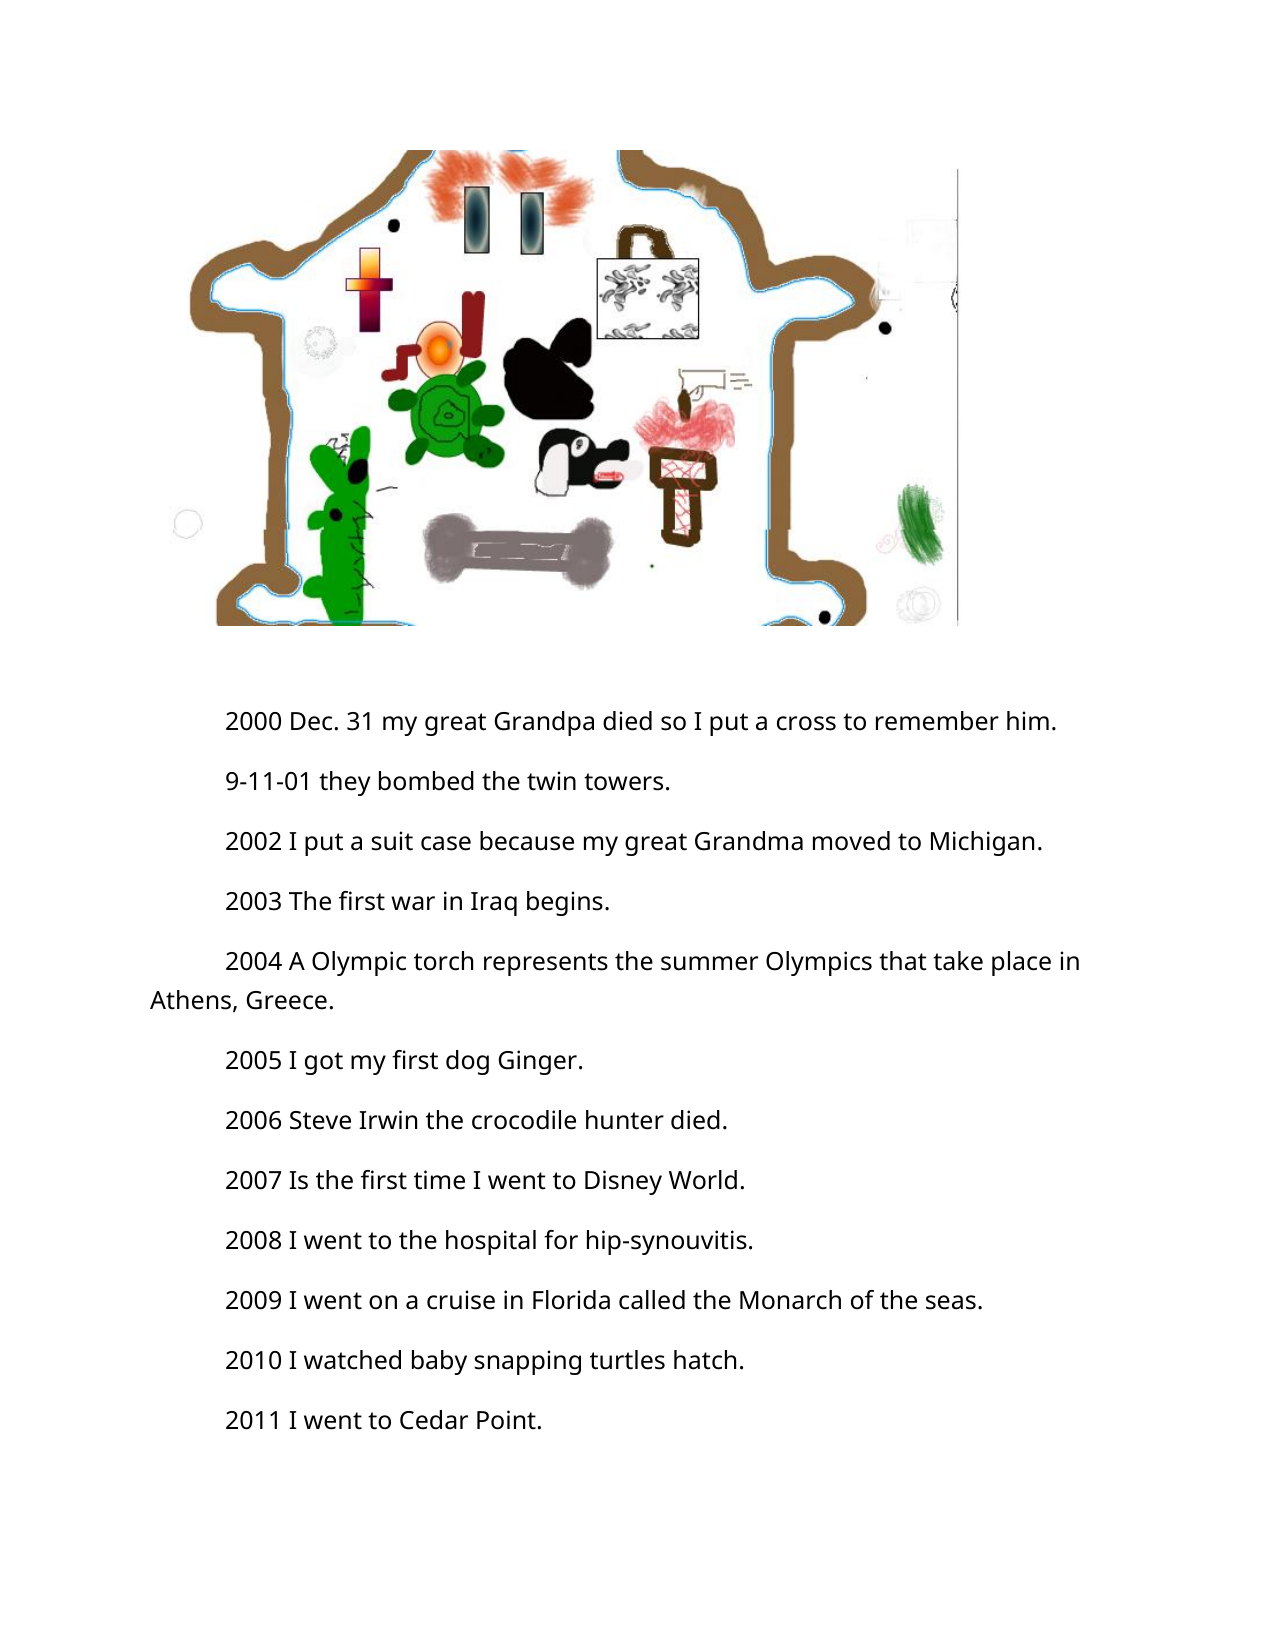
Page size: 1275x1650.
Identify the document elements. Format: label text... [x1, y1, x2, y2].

text 2004 A Olympic torch represents the summer Olympics that take place in Athens, Greece. [150, 943, 1125, 1016]
text 2005 I got my first dog Ginger. [150, 1042, 1125, 1076]
text 2011 I went to Cedar Point. [150, 1402, 1125, 1436]
text 2007 Is the first time I went to Disney World. [150, 1162, 1125, 1196]
text 9-11-01 they bombed the twin towers. [150, 763, 1125, 797]
text 2006 Steve Irwin the crocodile hunter died. [150, 1102, 1125, 1136]
text 2008 I went to the hospital for hip-synouvitis. [150, 1222, 1125, 1256]
text 2009 I went on a cruise in Florida called the Monarch of the seas. [150, 1282, 1125, 1316]
text 2002 I put a suit case because my great Grandma moved to Michigan. [150, 823, 1125, 857]
text 2010 I watched baby snapping turtles hatch. [150, 1342, 1125, 1376]
text 2003 The first war in Iraq begins. [150, 883, 1125, 917]
picture [150, 150, 1055, 626]
text 2000 Dec. 31 my great Grandpa died so I put a cross to remember him. [150, 703, 1125, 737]
